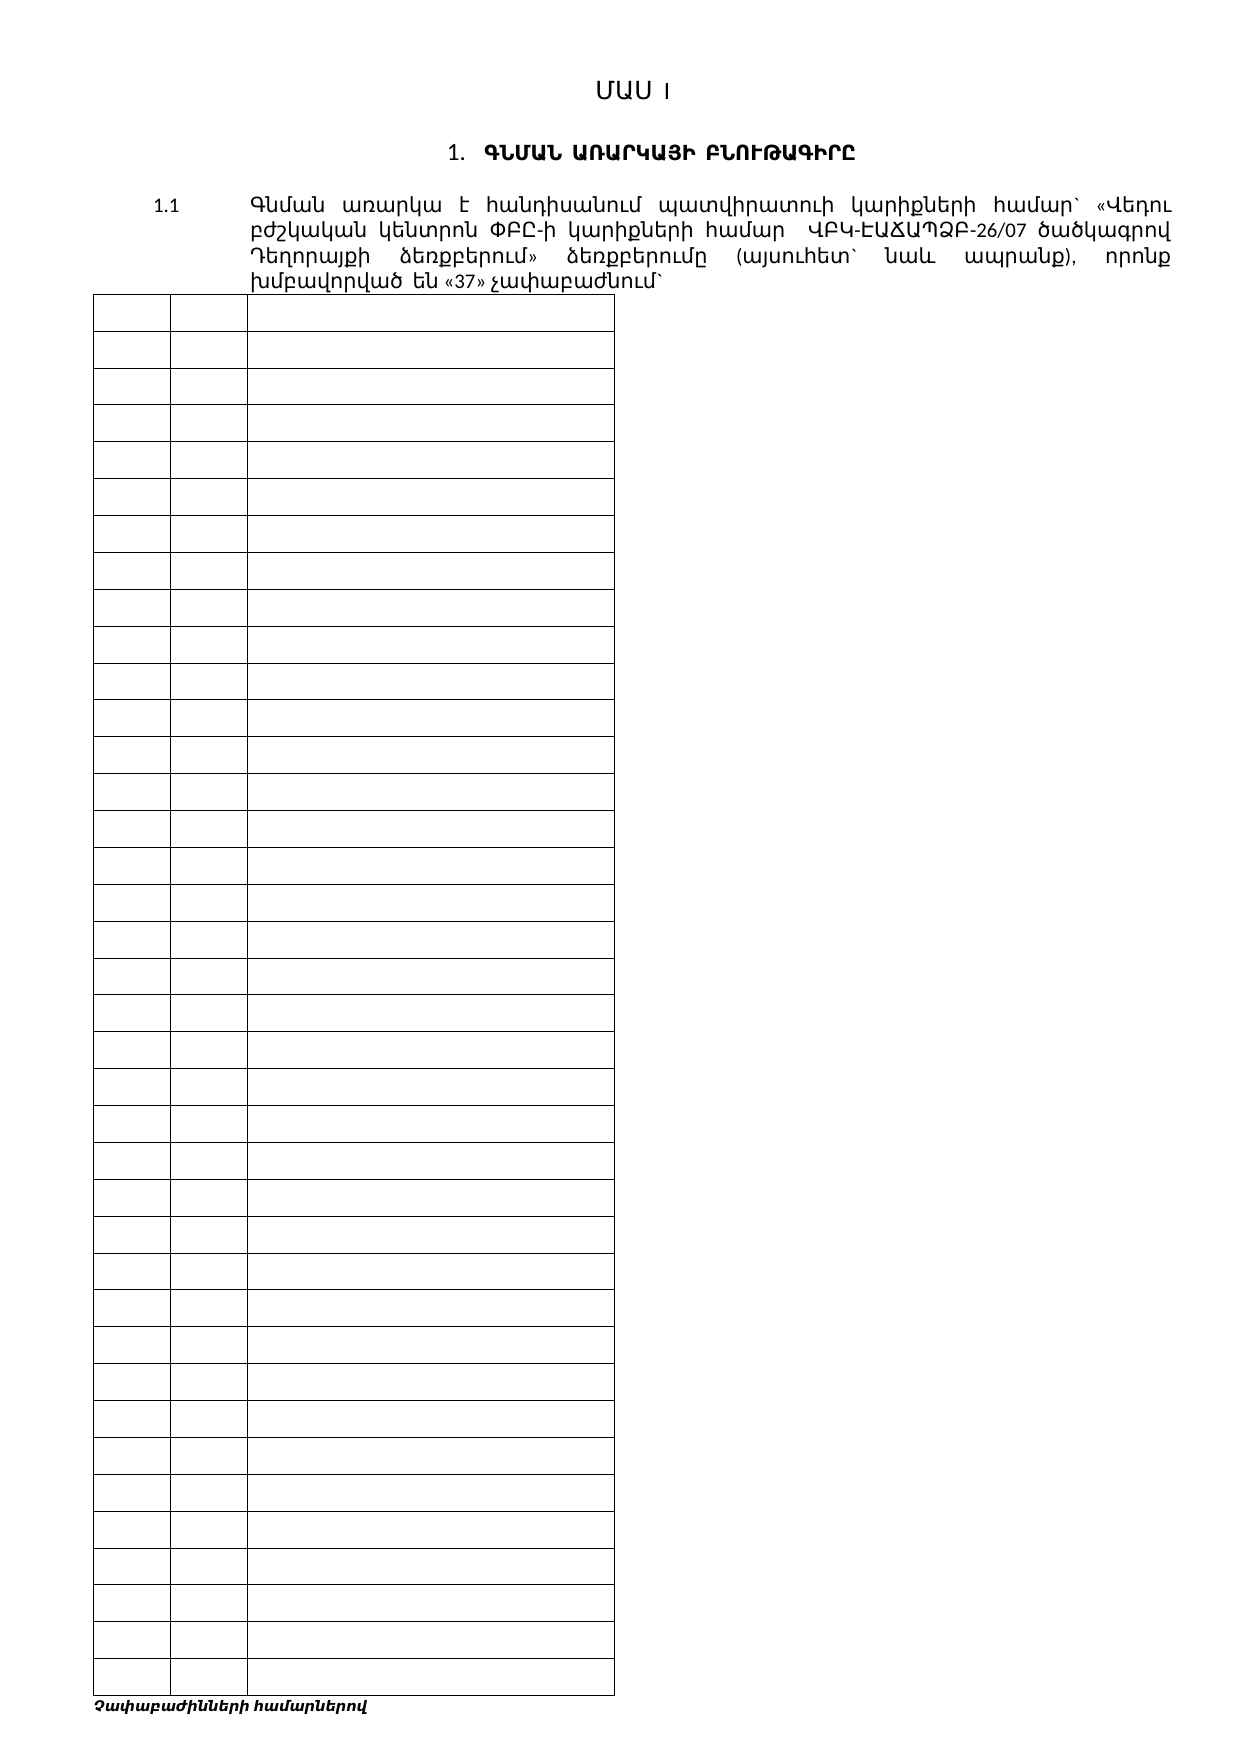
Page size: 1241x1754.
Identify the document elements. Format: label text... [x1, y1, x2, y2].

text ՄԱՍ I [94, 75, 1171, 106]
subtitle Գնման առարկա է հանդիսանում պատվիրատուի կարիքների համար` «Վեդու բժշկական կենտրոն ՓԲԸ-ի կարիքների համար ՎԲԿ-ԷԱՃԱՊՁԲ-26/07 ծածկագրով Դեղորայքի ձեռքբերում» ձեռքբերումը (այսուհետ` նաև ապրանք), որոնք խմբավորված են «37» չափաբաժնում` [153, 192, 1171, 294]
list ԳՆՄԱՆ ԱՌԱՐԿԱՅԻ ԲՆՈՒԹԱԳԻՐԸ [131, 136, 1171, 167]
